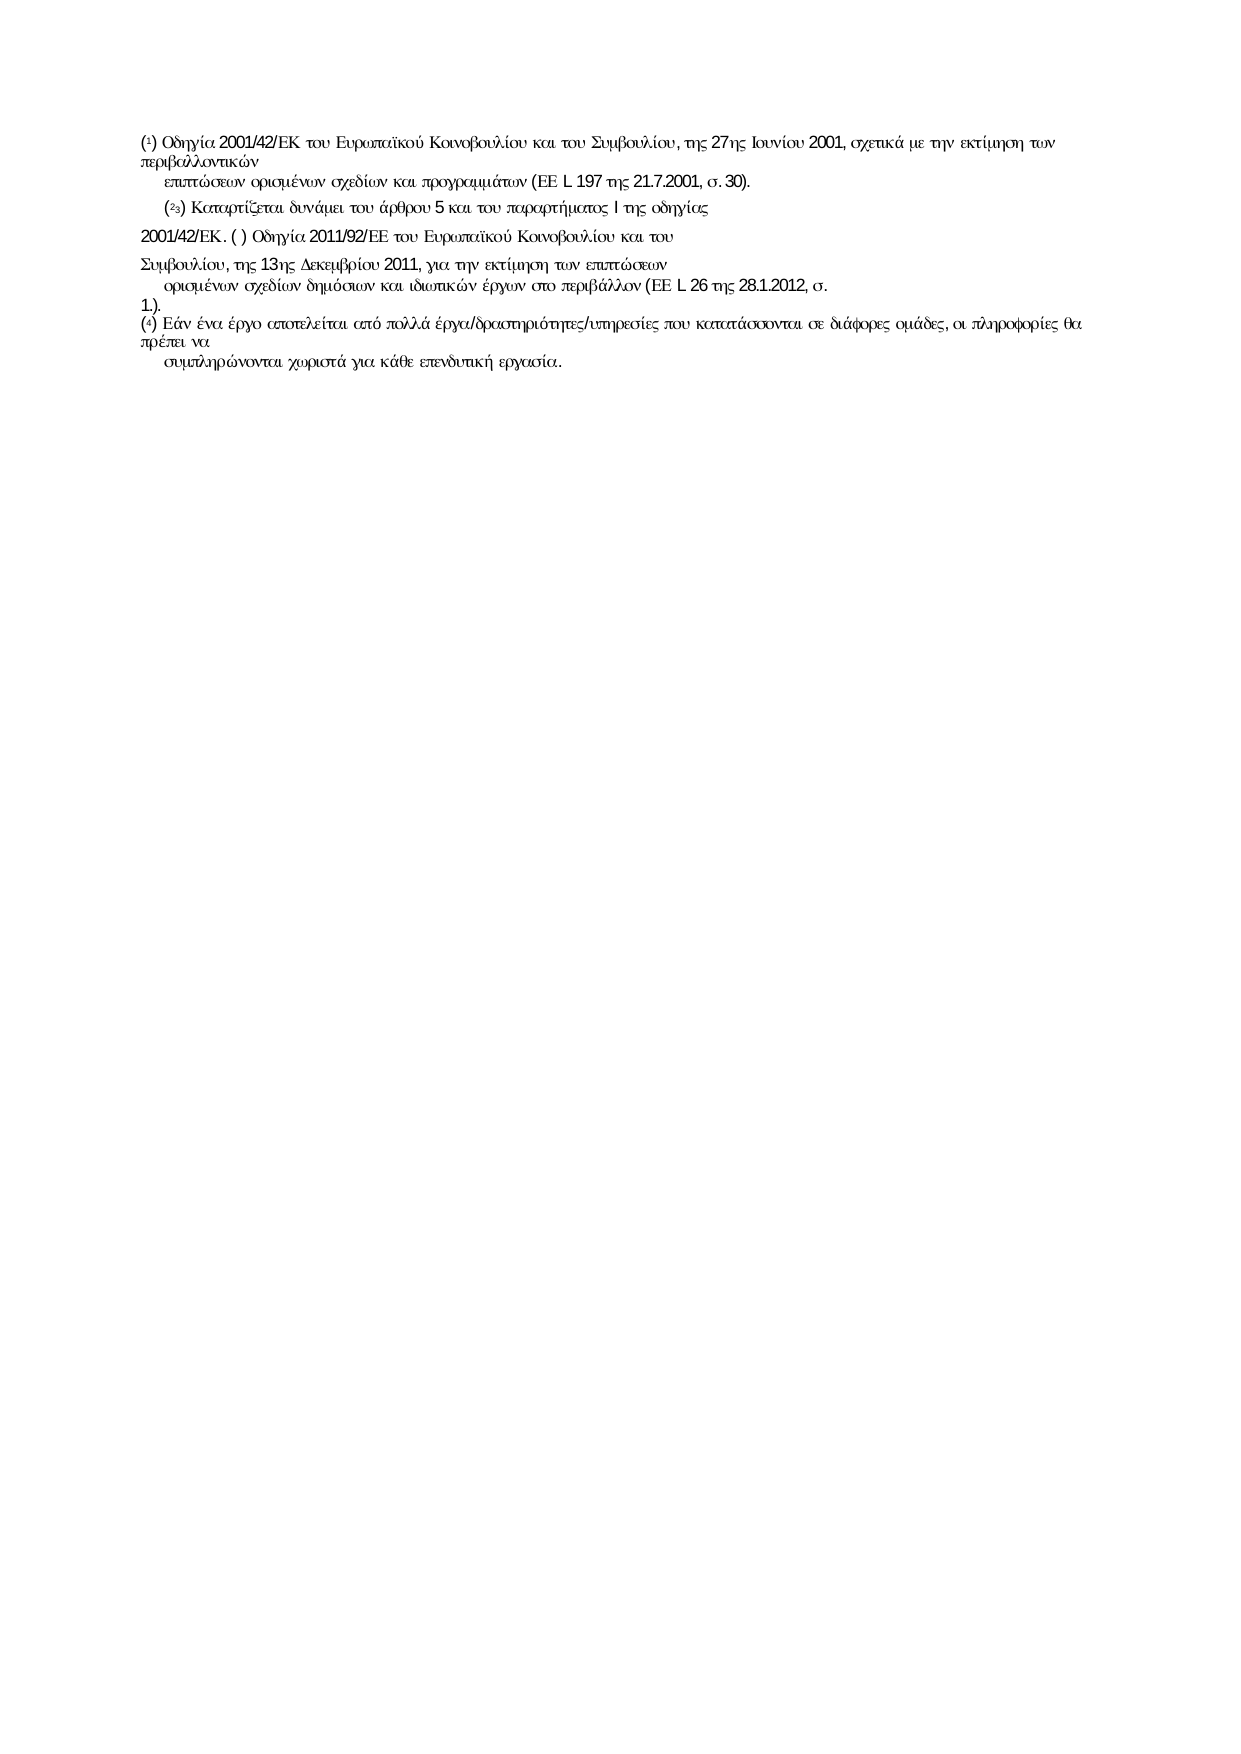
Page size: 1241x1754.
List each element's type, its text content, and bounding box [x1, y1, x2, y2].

text (4) ά έ έ ί ό ά έ/ό/ί ά ά ά, ί έ [140, 315, 1105, 352]
text έ ί ό ώ έ ά ( L 26 28.1.2012, . 1.). [140, 276, 830, 315]
text (1) ί 2001/42/ ϊύ ί ί, 27 ί 2001, ά ί ώ [140, 133, 1105, 172]
text ώ ά ά ή ί. [140, 352, 583, 371]
text ώ έ ί ά ( L 197 21.7.2001, . 30). [140, 172, 754, 191]
text (23) ί ά ά 5 ή I ί 2001/42/. ( ) ί 2011/92/ ϊύ ί ί, 13 ί 2011, ί ώ [140, 191, 768, 276]
